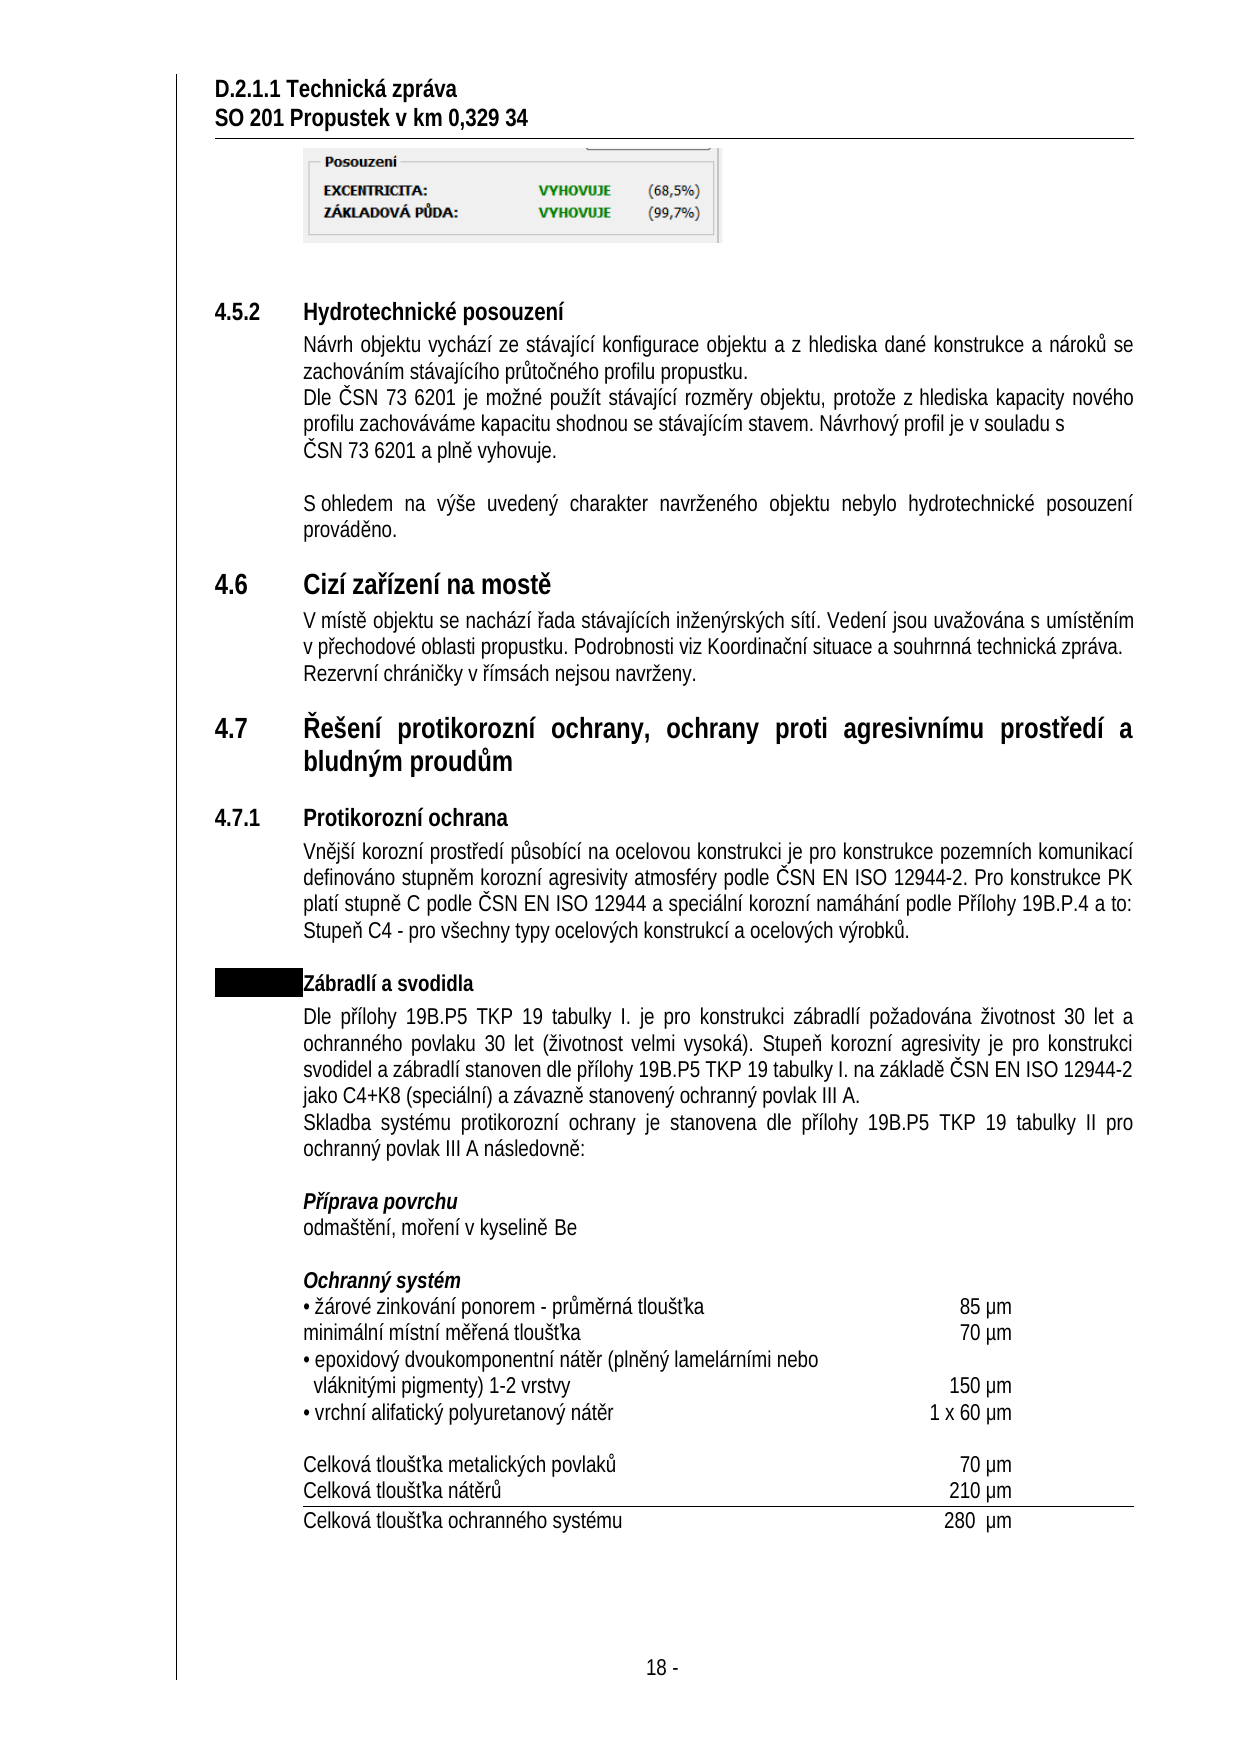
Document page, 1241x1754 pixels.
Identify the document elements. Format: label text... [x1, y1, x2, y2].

text minimální místní měřená tloušťka 70 µm [303, 1319, 1134, 1346]
text • žárové zinkování ponorem - průměrná tloušťka 85 μm [303, 1293, 1134, 1319]
text V místě objektu se nachází řada stávajících inženýrských sítí. Vedení jsou uvažována s umístěním v přechodové oblasti propustku. Podrobnosti viz Koordinační situace a souhrnná technická zpráva. [303, 607, 1134, 659]
text Dle přílohy 19B.P5 TKP 19 tabulky I. je pro konstrukci zábradlí požadována životnost 30 let a ochranného povlaku 30 let (životnost velmi vysoká). Stupeň korozní agresivity je pro konstrukci svodidel a zábradlí stanoven dle přílohy 19B.P5 TKP 19 tabulky I. na základě ČSN EN ISO 12944-2 jako C4+K8 (speciální) a závazně stanovený ochranný povlak III A. [303, 1003, 1134, 1108]
text vláknitými pigmenty) 1-2 vrstvy 150 μm [303, 1372, 1134, 1398]
text Ochranný systém [303, 1267, 1134, 1293]
text Celková tloušťka metalických povlaků 70 μm [303, 1451, 1134, 1477]
text • vrchní alifatický polyuretanový nátěr 1 x 60 μm [303, 1398, 1134, 1425]
subtitle Hydrotechnické posouzení [214, 296, 1134, 325]
text ČSN 73 6201 a plně vyhovuje. [303, 437, 1134, 463]
text odmaštění, moření v kyselině Be [303, 1214, 1134, 1240]
text Celková tloušťka ochranného systému 280 μm [303, 1507, 1134, 1533]
text • epoxidový dvoukomponentní nátěr (plněný lamelárními nebo [303, 1346, 1134, 1372]
subtitle Protikorozní ochrana [214, 803, 1134, 831]
text Skladba systému protikorozní ochrany je stanovena dle přílohy 19B.P5 TKP 19 tabulky II pro ochranný povlak III A následovně: [303, 1108, 1134, 1161]
text S ohledem na výše uvedený charakter navrženého objektu nebylo hydrotechnické posouzení prováděno. [303, 489, 1134, 542]
subtitle Zábradlí a svodidla [303, 968, 1134, 997]
text Rezervní chráničky v římsách nejsou navrženy. [303, 659, 1134, 686]
subtitle Cizí zařízení na mostě [214, 567, 1134, 601]
subtitle Řešení protikorozní ochrany, ochrany proti agresivnímu prostředí a bludným proudům [214, 711, 1134, 778]
picture [303, 148, 723, 243]
text Návrh objektu vychází ze stávající konfigurace objektu a z hlediska dané konstrukce a nároků se zachováním stávajícího průtočného profilu propustku. [303, 331, 1134, 384]
text Celková tloušťka nátěrů 210 μm [303, 1477, 1134, 1506]
text Vnější korozní prostředí působící na ocelovou konstrukci je pro konstrukce pozemních komunikací definováno stupněm korozní agresivity atmosféry podle ČSN EN ISO 12944-2. Pro konstrukce PK platí stupně C podle ČSN EN ISO 12944 a speciální korozní namáhání podle Přílohy 19B.P.4 a to: Stupeň C4 - pro všechny typy ocelových konstrukcí a ocelových výrobků. [303, 838, 1134, 943]
text Příprava povrchu [303, 1188, 1134, 1214]
text Dle ČSN 73 6201 je možné použít stávající rozměry objektu, protože z hlediska kapacity nového profilu zachováváme kapacitu shodnou se stávajícím stavem. Návrhový profil je v souladu s [303, 384, 1134, 437]
